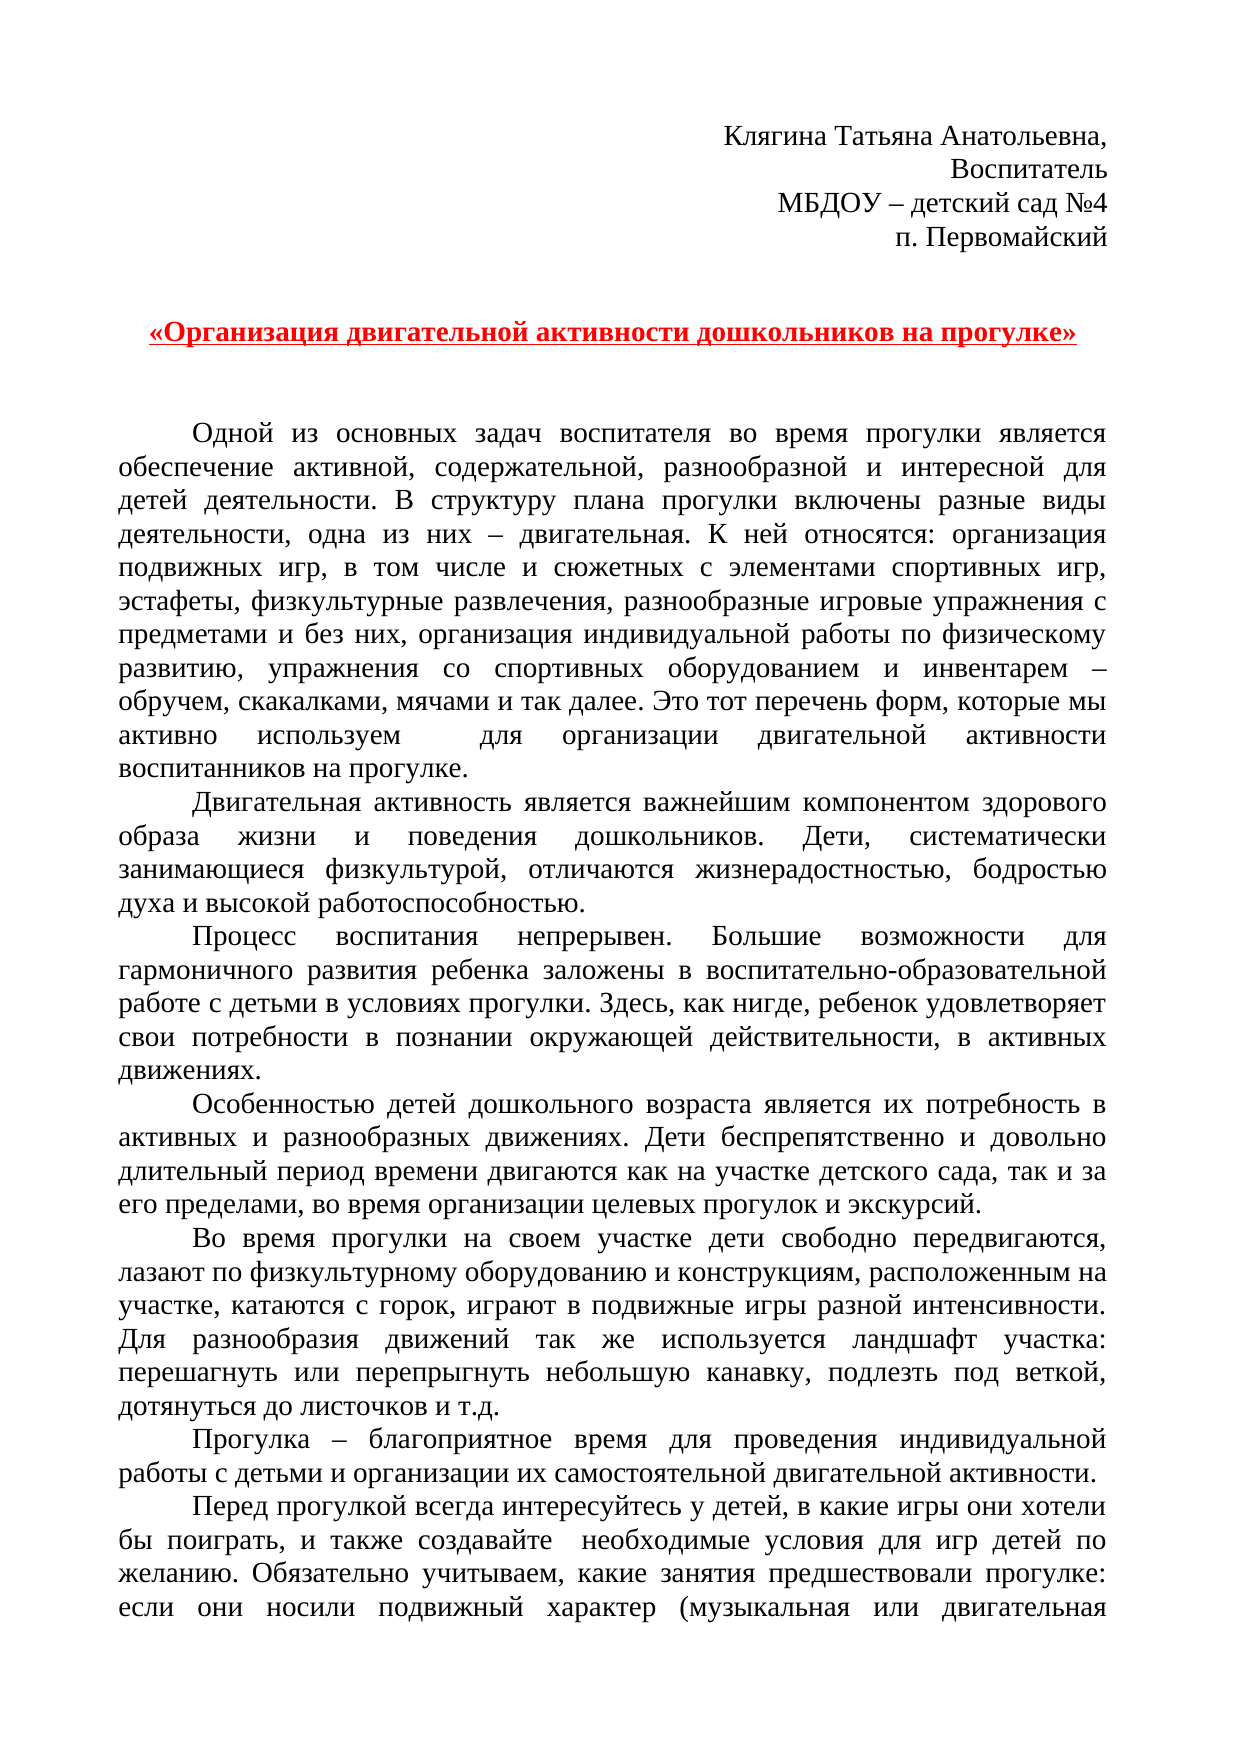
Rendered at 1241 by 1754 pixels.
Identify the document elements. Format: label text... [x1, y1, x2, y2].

text «Организация двигательной активности дошкольников на прогулке» [118, 314, 1107, 348]
text Процесс воспитания непрерывен. Большие возможности для гармоничного развития ребенка заложены в воспитательно-образовательной работе с детьми в условиях прогулки. Здесь, как нигде, ребенок удовлетворяет свои потребности в познании окружающей действительности, в активных движениях. [118, 918, 1107, 1086]
text МБДОУ – детский сад №4 [664, 185, 1107, 219]
text Особенностью детей дошкольного возраста является их потребность в активных и разнообразных движениях. Дети беспрепятственно и довольно длительный период времени двигаются как на участке детского сада, так и за его пределами, во время организации целевых прогулок и экскурсий. [118, 1086, 1107, 1220]
text Одной из основных задач воспитателя во время прогулки является обеспечение активной, содержательной, разнообразной и интересной для детей деятельности. В структуру плана прогулки включены разные виды деятельности, одна из них – двигательная. К ней относятся: организация подвижных игр, в том числе и сюжетных с элементами спортивных игр, эстафеты, физкультурные развлечения, разнообразные игровые упражнения с предметами и без них, организация индивидуальной работы по физическому развитию, упражнения со спортивных оборудованием и инвентарем – обручем, скакалками, мячами и так далее. Это тот перечень форм, которые мы активно используем для организации двигательной активности воспитанников на прогулке. [118, 415, 1107, 784]
text Прогулка – благоприятное время для проведения индивидуальной работы с детьми и организации их самостоятельной двигательной активности. [118, 1421, 1107, 1488]
text Во время прогулки на своем участке дети свободно передвигаются, лазают по физкультурному оборудованию и конструкциям, расположенным на участке, катаются с горок, играют в подвижные игры разной интенсивности. Для разнообразия движений так же используется ландшафт участка: перешагнуть или перепрыгнуть небольшую канавку, подлезть под веткой, дотянуться до листочков и т.д. [118, 1220, 1107, 1421]
text п. Первомайский [664, 219, 1107, 252]
text Воспитатель [664, 152, 1107, 185]
text Двигательная активность является важнейшим компонентом здорового образа жизни и поведения дошкольников. Дети, систематически занимающиеся физкультурой, отличаются жизнерадостностью, бодростью духа и высокой работоспособностью. [118, 784, 1107, 918]
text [118, 1488, 1107, 1623]
text Клягина Татьяна Анатольевна, [664, 118, 1107, 152]
